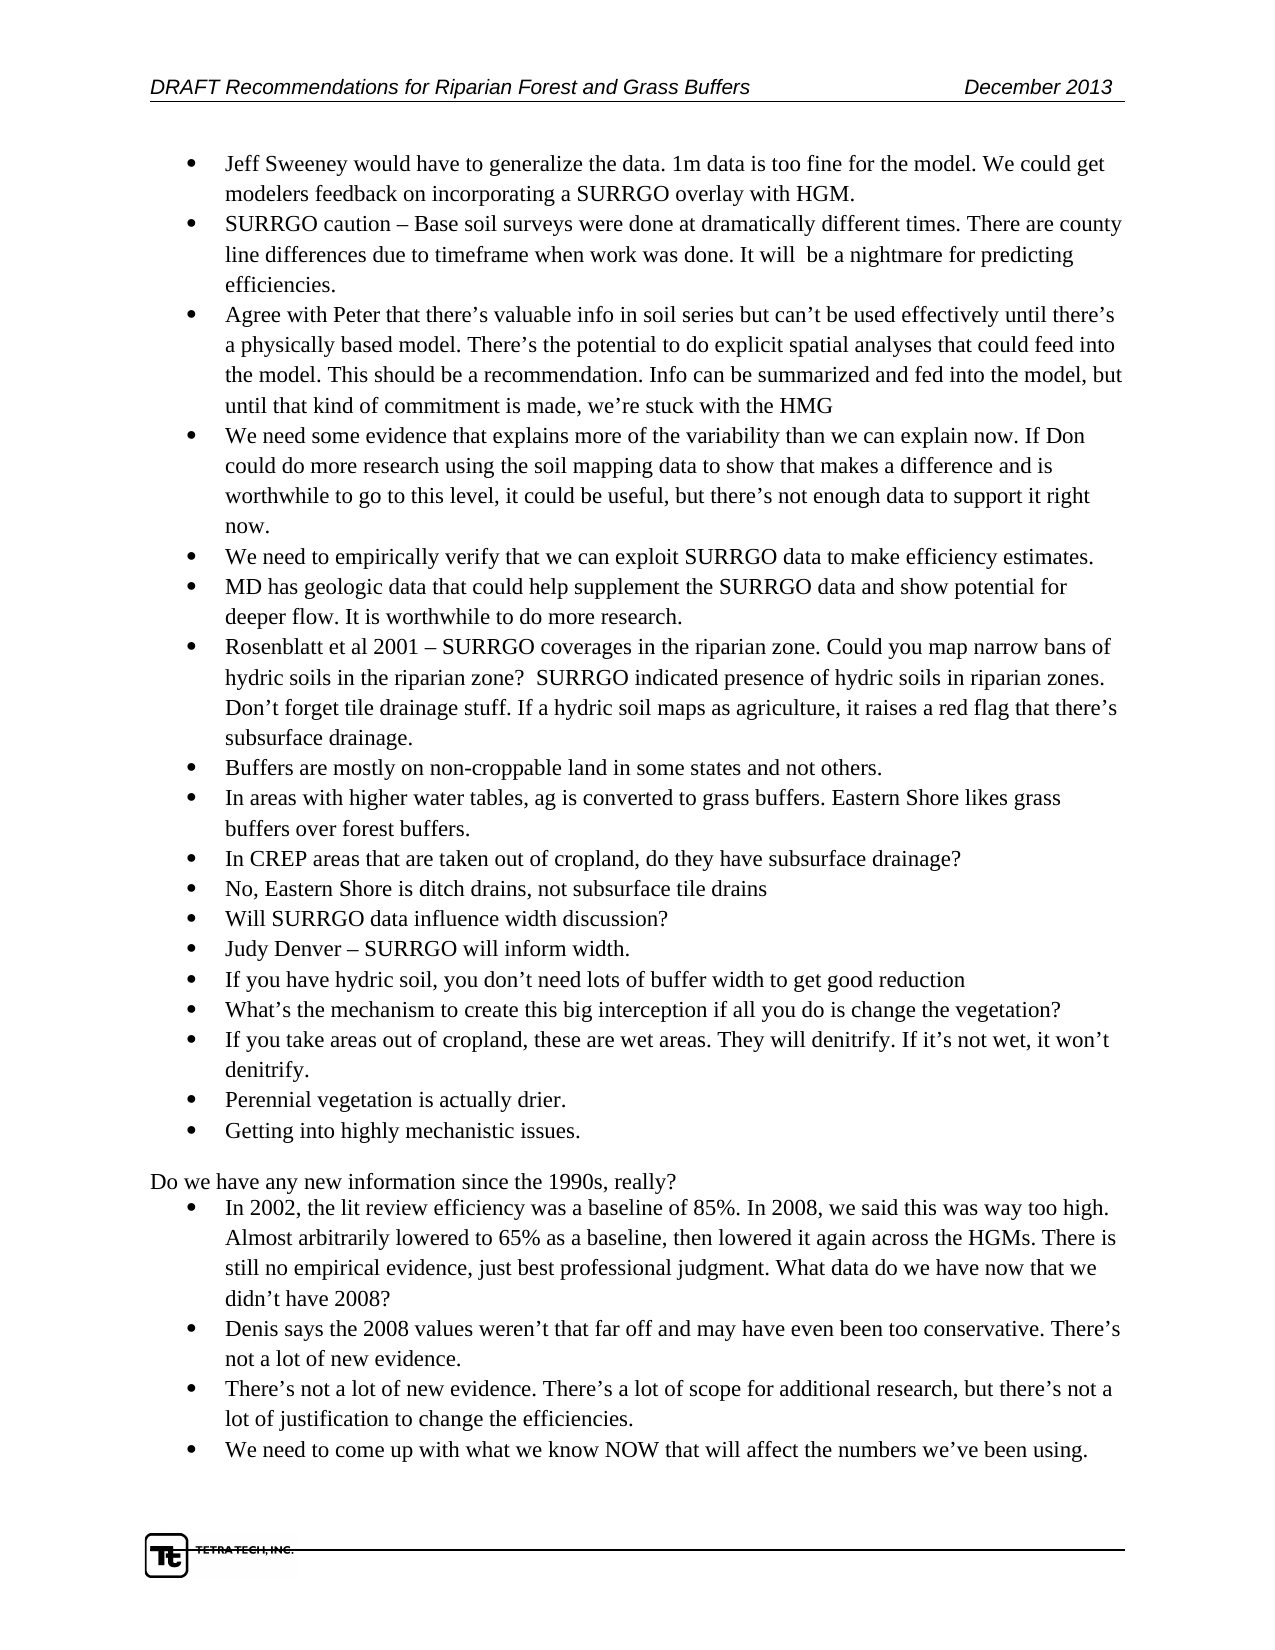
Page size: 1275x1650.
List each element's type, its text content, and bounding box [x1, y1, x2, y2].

list Rosenblatt et al 2001 – SURRGO coverages in the riparian zone. Could you map narrow bans of hydric soils in the riparian zone? SURRGO indicated presence of hydric soils in riparian zones. Don’t forget tile drainage stuff. If a hydric soil maps as agriculture, it raises a red flag that there’s subsurface drainage. [187, 633, 1125, 750]
picture [144, 1533, 298, 1578]
list Denis says the 2008 values weren’t that far off and may have even been too conservative. There’s not a lot of new evidence. [187, 1315, 1125, 1371]
text Do we have any new information since the 1990s, really? [150, 1168, 1125, 1194]
list Judy Denver – SURRGO will inform width. [187, 935, 1125, 962]
list MD has geologic data that could help supplement the SURRGO data and show potential for deeper flow. It is worthwhile to do more research. [187, 573, 1125, 629]
list In areas with higher water tables, ag is converted to grass buffers. Eastern Shore likes grass buffers over forest buffers. [187, 784, 1125, 841]
list In CREP areas that are taken out of cropland, do they have subsurface drainage? [187, 845, 1125, 871]
list Will SURRGO data influence width discussion? [187, 905, 1125, 932]
list We need to come up with what we know NOW that will affect the numbers we’ve been using. [187, 1436, 1125, 1462]
list We need some evidence that explains more of the variability than we can explain now. If Don could do more research using the soil mapping data to show that makes a difference and is worthwhile to go to this level, it could be useful, but there’s not enough data to support it right now. [187, 422, 1125, 539]
list Perennial vegetation is actually drier. [187, 1086, 1125, 1113]
list SURRGO caution – Base soil surveys were done at dramatically different times. There are county line differences due to timeframe when work was done. It will be a nightmare for predicting efficiencies. [187, 210, 1125, 297]
list We need to empirically verify that we can exploit SURRGO data to make efficiency estimates. [187, 543, 1125, 569]
list Buffers are mostly on non-croppable land in some states and not others. [187, 754, 1125, 781]
list If you have hydric soil, you don’t need lots of buffer width to get good reduction [187, 966, 1125, 992]
list There’s not a lot of new evidence. There’s a lot of scope for additional research, but there’s not a lot of justification to change the efficiencies. [187, 1375, 1125, 1432]
list No, Eastern Shore is ditch drains, not subsurface tile drains [187, 875, 1125, 901]
list What’s the mechanism to create this big interception if all you do is change the vegetation? [187, 996, 1125, 1022]
list Jeff Sweeney would have to generalize the data. 1m data is too fine for the model. We could get modelers feedback on incorporating a SURRGO overlay with HGM. [187, 150, 1125, 207]
list Agree with Peter that there’s valuable info in soil series but can’t be used effectively until there’s a physically based model. There’s the potential to do explicit spatial analyses that could feed into the model. This should be a recommendation. Info can be summarized and fed into the model, but until that kind of commitment is made, we’re stuck with the HMG [187, 301, 1125, 418]
list In 2002, the lit review efficiency was a baseline of 85%. In 2008, we said this was way too high. Almost arbitrarily lowered to 65% as a baseline, then lowered it again across the HGMs. There is still no empirical evidence, just best professional judgment. What data do we have now that we didn’t have 2008? [187, 1194, 1125, 1311]
list Getting into highly mechanistic issues. [187, 1117, 1125, 1143]
list If you take areas out of cropland, these are wet areas. They will denitrify. If it’s not wet, it won’t denitrify. [187, 1026, 1125, 1083]
